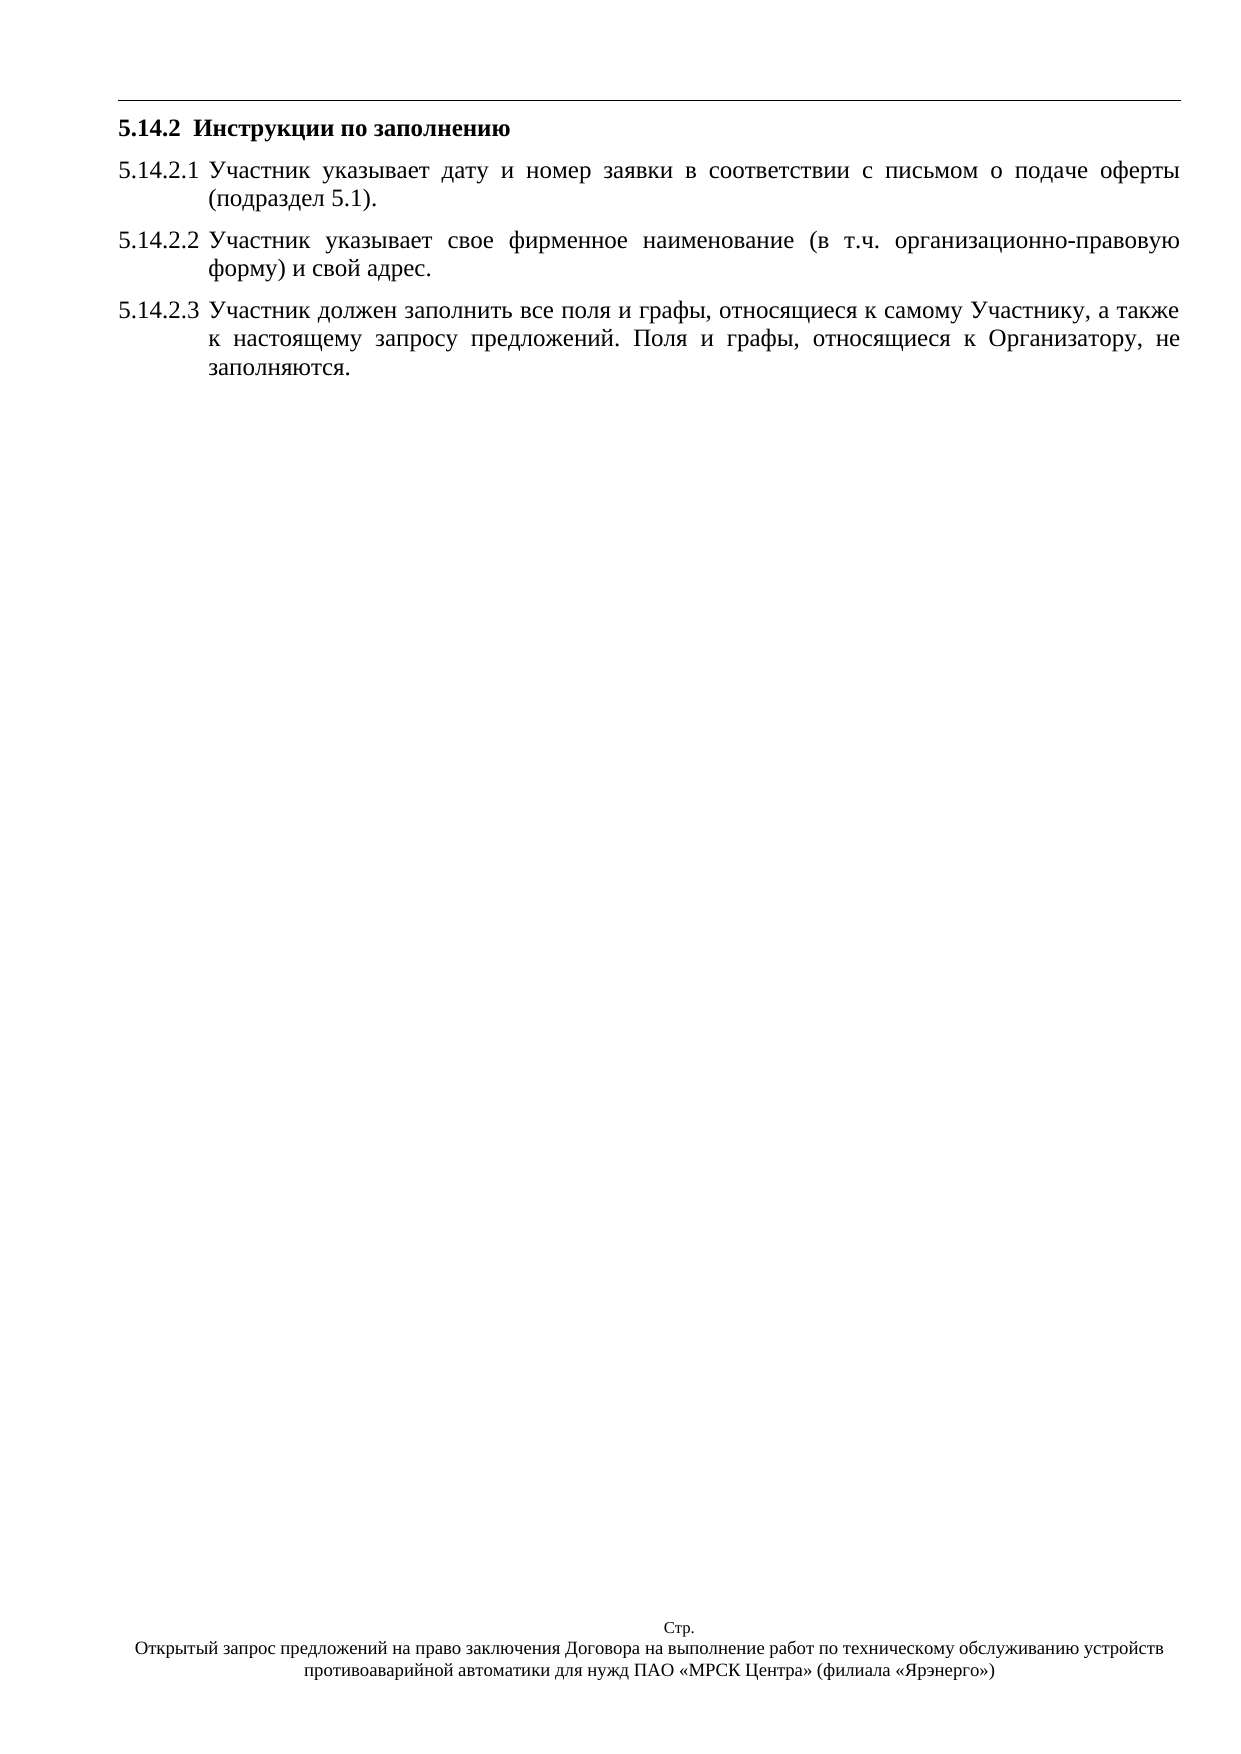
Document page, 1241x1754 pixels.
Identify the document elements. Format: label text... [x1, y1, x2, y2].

list Участник указывает дату и номер заявки в соответствии с письмом о подаче оферты (подраздел 5.1). [118, 155, 1181, 212]
list Участник должен заполнить все поля и графы, относящиеся к самому Участнику, а также к настоящему запросу предложений. Поля и графы, относящиеся к Организатору, не заполняются. [118, 295, 1181, 381]
subtitle Инструкции по заполнению [118, 113, 1181, 142]
list Участник указывает свое фирменное наименование (в т.ч. организационно-правовую форму) и свой адрес. [118, 225, 1181, 282]
